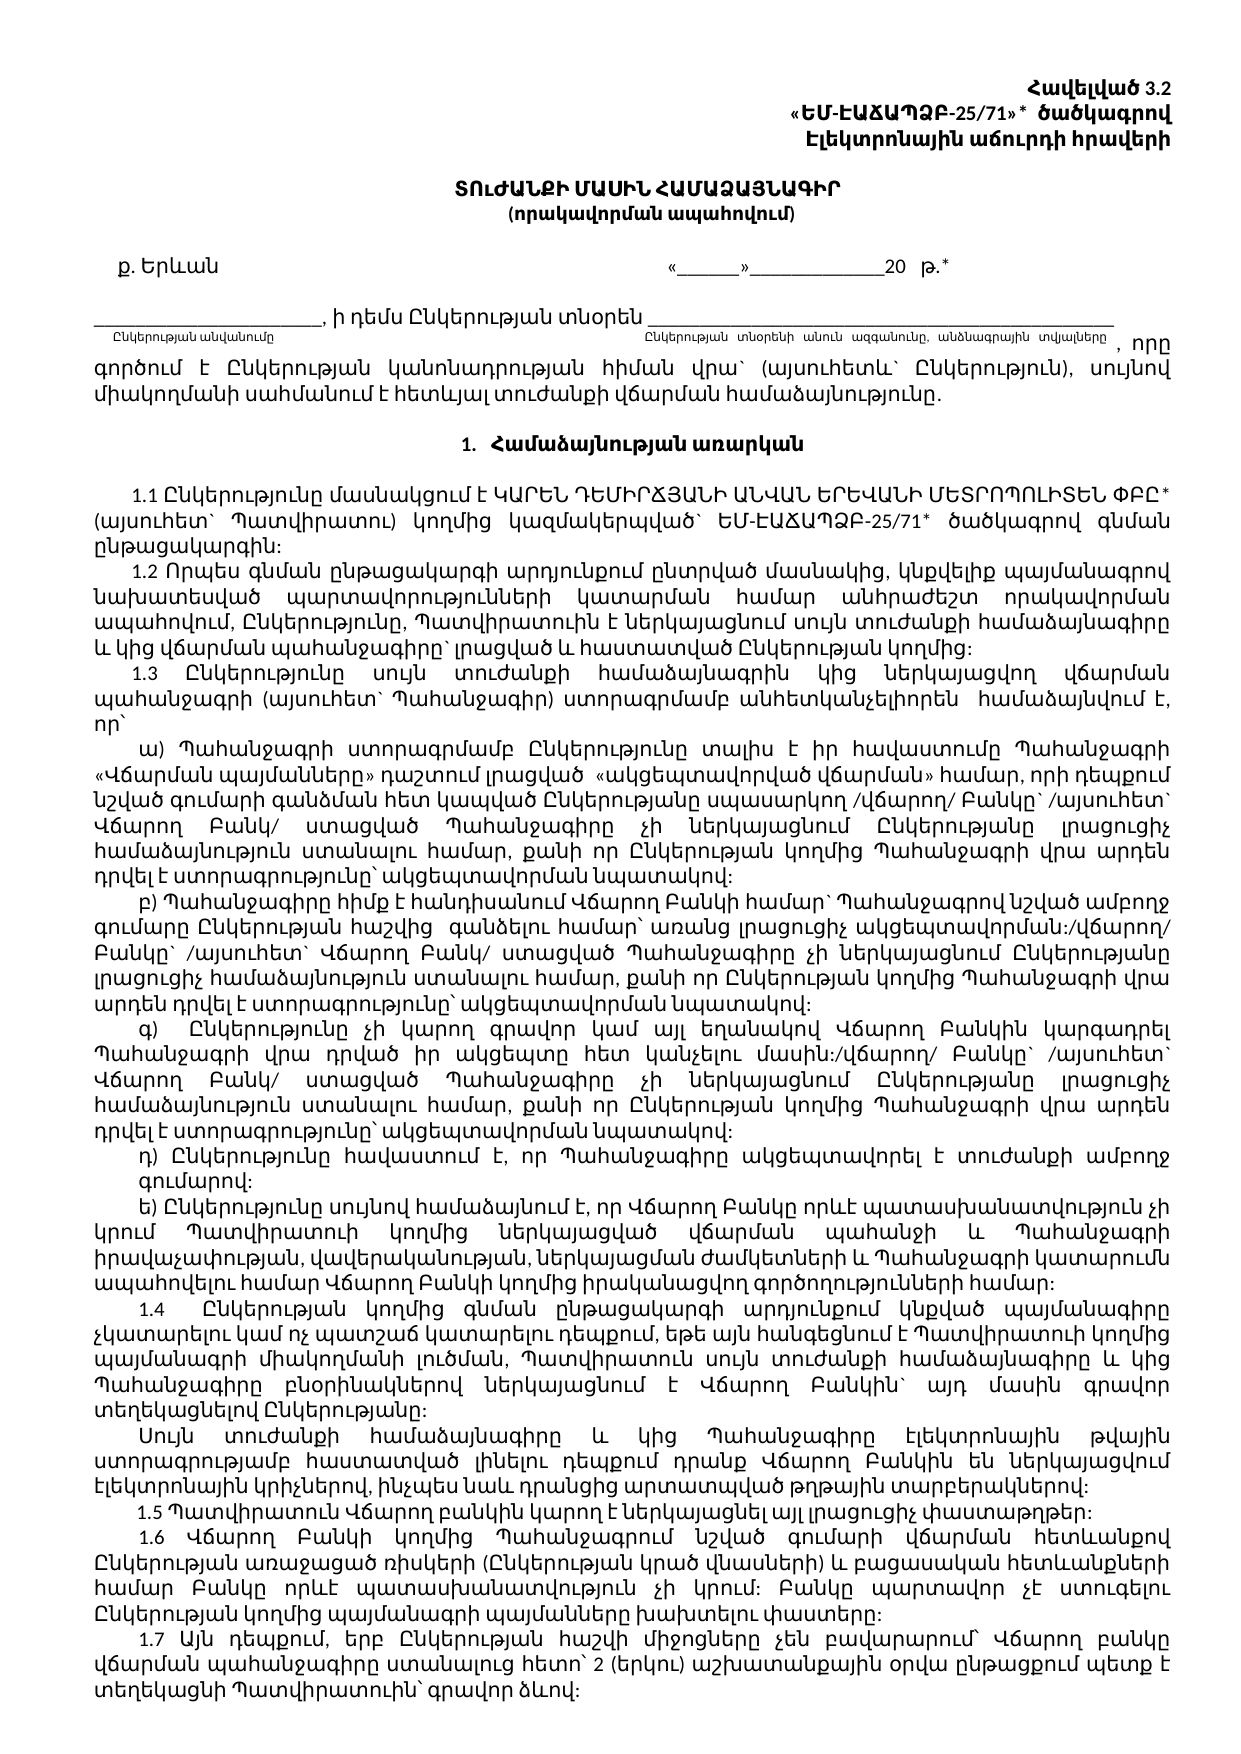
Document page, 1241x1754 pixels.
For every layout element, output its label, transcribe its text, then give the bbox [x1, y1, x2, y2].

text 1.5 Պատվիրատուն Վճարող բանկին կարող է ներկայացնել այլ լրացուցիչ փաստաթղթեր: [94, 1499, 1171, 1524]
text 1.7 Այն դեպքում, երբ Ընկերության հաշվի միջոցները չեն բավարարում՝ Վճարող բանկը վճարման պահանջագիրը ստանալուց հետո՝ 2 (երկու) աշխատանքային օրվա ընթացքում պետք է տեղեկացնի Պատվիրատուին՝ գրավոր ձևով: [94, 1626, 1171, 1702]
text 1. Համաձայնության առարկան [94, 432, 1171, 457]
text ե) Ընկերությունը սույնով համաձայնում է, որ Վճարող Բանկը որևէ պատասխանատվություն չի կրում Պատվիրատուի կողմից ներկայացված վճարման պահանջի և Պահանջագրի իրավաչափության, վավերականության, ներկայացման ժամկետների և Պահանջագրի կատարումն ապահովելու համար Վճարող Բանկի կողմից իրականացվող գործողությունների համար: [94, 1194, 1171, 1296]
text ք. Երևան «______»_____________20 թ.* [94, 254, 1171, 279]
text 1.1 Ընկերությունը մասնակցում է ԿԱՐԵՆ ԴԵՄԻՐՃՅԱՆԻ ԱՆՎԱՆ ԵՐԵՎԱՆԻ ՄԵՏՐՈՊՈԼԻՏԵՆ ՓԲԸ* (այսուհետ` Պատվիրատու) կողմից կազմակերպված` ԵՄ-ԷԱՃԱՊՁԲ-25/71* ծածկագրով գնման ընթացակարգին: [94, 482, 1171, 559]
text 1.4 Ընկերության կողմից գնման ընթացակարգի արդյունքում կնքված պայմանագիրը չկատարելու կամ ոչ պատշաճ կատարելու դեպքում, եթե այն հանգեցնում է Պատվիրատուի կողմից պայմանագրի միակողմանի լուծման, Պատվիրատուն սույն տուժանքի համաձայնագիրը և կից Պահանջագիրը բնօրինակներով ներկայացնում է Վճարող Բանկին` այդ մասին գրավոր տեղեկացնելով Ընկերությանը: [94, 1296, 1171, 1423]
text ա) Պահանջագրի ստորագրմամբ Ընկերությունը տալիս է իր հավաստումը Պահանջագրի «Վճարման պայմանները» դաշտում լրացված «ակցեպտավորված վճարման» համար, որի դեպքում նշված գումարի գանձման հետ կապված Ընկերությանը սպասարկող /վճարող/ Բանկը` /այսուհետ` Վճարող Բանկ/ ստացված Պահանջագիրը չի ներկայացնում Ընկերությանը լրացուցիչ համաձայնություն ստանալու համար, քանի որ Ընկերության կողմից Պահանջագրի վրա արդեն դրվել է ստորագրությունը՝ ակցեպտավորման նպատակով: [94, 737, 1171, 889]
text դ) Ընկերությունը հավաստում է, որ Պահանջագիրը ակցեպտավորել է տուժանքի ամբողջ գումարով: [138, 1143, 1171, 1194]
text Էլեկտրոնային աճուրդի հրավերի [94, 126, 1171, 151]
text ______________________, ի դեմս Ընկերության տնօրեն _____________________________________________ [94, 304, 1171, 330]
text գ) Ընկերությունը չի կարող գրավոր կամ այլ եղանակով Վճարող Բանկին կարգադրել Պահանջագրի վրա դրված իր ակցեպտը հետ կանչելու մասին:/վճարող/ Բանկը` /այսուհետ` Վճարող Բանկ/ ստացված Պահանջագիրը չի ներկայացնում Ընկերությանը լրացուցիչ համաձայնություն ստանալու համար, քանի որ Ընկերության կողմից Պահանջագրի վրա արդեն դրվել է ստորագրությունը՝ ակցեպտավորման նպատակով: [94, 1016, 1171, 1143]
text Հավելված 3.2 [94, 75, 1171, 100]
text «ԵՄ-ԷԱՃԱՊՁԲ-25/71»* ծածկագրով [94, 100, 1171, 126]
text Սույն տուժանքի համաձայնագիրը և կից Պահանջագիրը էլեկտրոնային թվային ստորագրությամբ հաստատված լինելու դեպքում դրանք Վճարող Բանկին են ներկայացվում էլեկտրոնային կրիչներով, ինչպես նաև դրանցից արտատպված թղթային տարբերակներով: [94, 1423, 1171, 1499]
text (որակավորման ապահովում) [94, 202, 1171, 225]
text Ընկերության անվանումը Ընկերության տնօրենի անուն ազգանունը, անձնագրային տվյալները , որը գործում է Ընկերության կանոնադրության հիման վրա` (այսուհետև` Ընկերություն), սույնով միակողմանի սահմանում է հետևյալ տուժանքի վճարման համաձայնությունը. [94, 330, 1171, 406]
text 1.2 Որպես գնման ընթացակարգի արդյունքում ընտրված մասնակից, կնքվելիք պայմանագրով նախատեսված պարտավորությունների կատարման համար անհրաժեշտ որակավորման ապահովում, Ընկերությունը, Պատվիրատուին է ներկայացնում սույն տուժանքի համաձայնագիրը և կից վճարման պահանջագիրը` լրացված և հաստատված Ընկերության կողմից: [94, 559, 1171, 660]
text ՏՈւԺԱՆՔԻ ՄԱՍԻՆ ՀԱՄԱՁԱՅՆԱԳԻՐ [94, 177, 1171, 202]
text բ) Պահանջագիրը հիմք է հանդիսանում Վճարող Բանկի համար` Պահանջագրով նշված ամբողջ գումարը Ընկերության հաշվից գանձելու համար՝ առանց լրացուցիչ ակցեպտավորման:/վճարող/ Բանկը` /այսուհետ` Վճարող Բանկ/ ստացված Պահանջագիրը չի ներկայացնում Ընկերությանը լրացուցիչ համաձայնություն ստանալու համար, քանի որ Ընկերության կողմից Պահանջագրի վրա արդեն դրվել է ստորագրությունը՝ ակցեպտավորման նպատակով: [94, 889, 1171, 1016]
text 1.3 Ընկերությունը սույն տուժանքի համաձայնագրին կից ներկայացվող վճարման պահանջագրի (այսուհետ` Պահանջագիր) ստորագրմամբ անհետկանչելիորեն համաձայնվում է, որ՝ [94, 660, 1171, 737]
text 1.6 Վճարող Բանկի կողմից Պահանջագրում նշված գումարի վճարման հետևանքով Ընկերության առաջացած ռիսկերի (Ընկերության կրած վնասների) և բացասական հետևանքների համար Բանկը որևէ պատասխանատվություն չի կրում: Բանկը պարտավոր չէ ստուգելու Ընկերության կողմից պայմանագրի պայմանները խախտելու փաստերը: [94, 1524, 1171, 1626]
